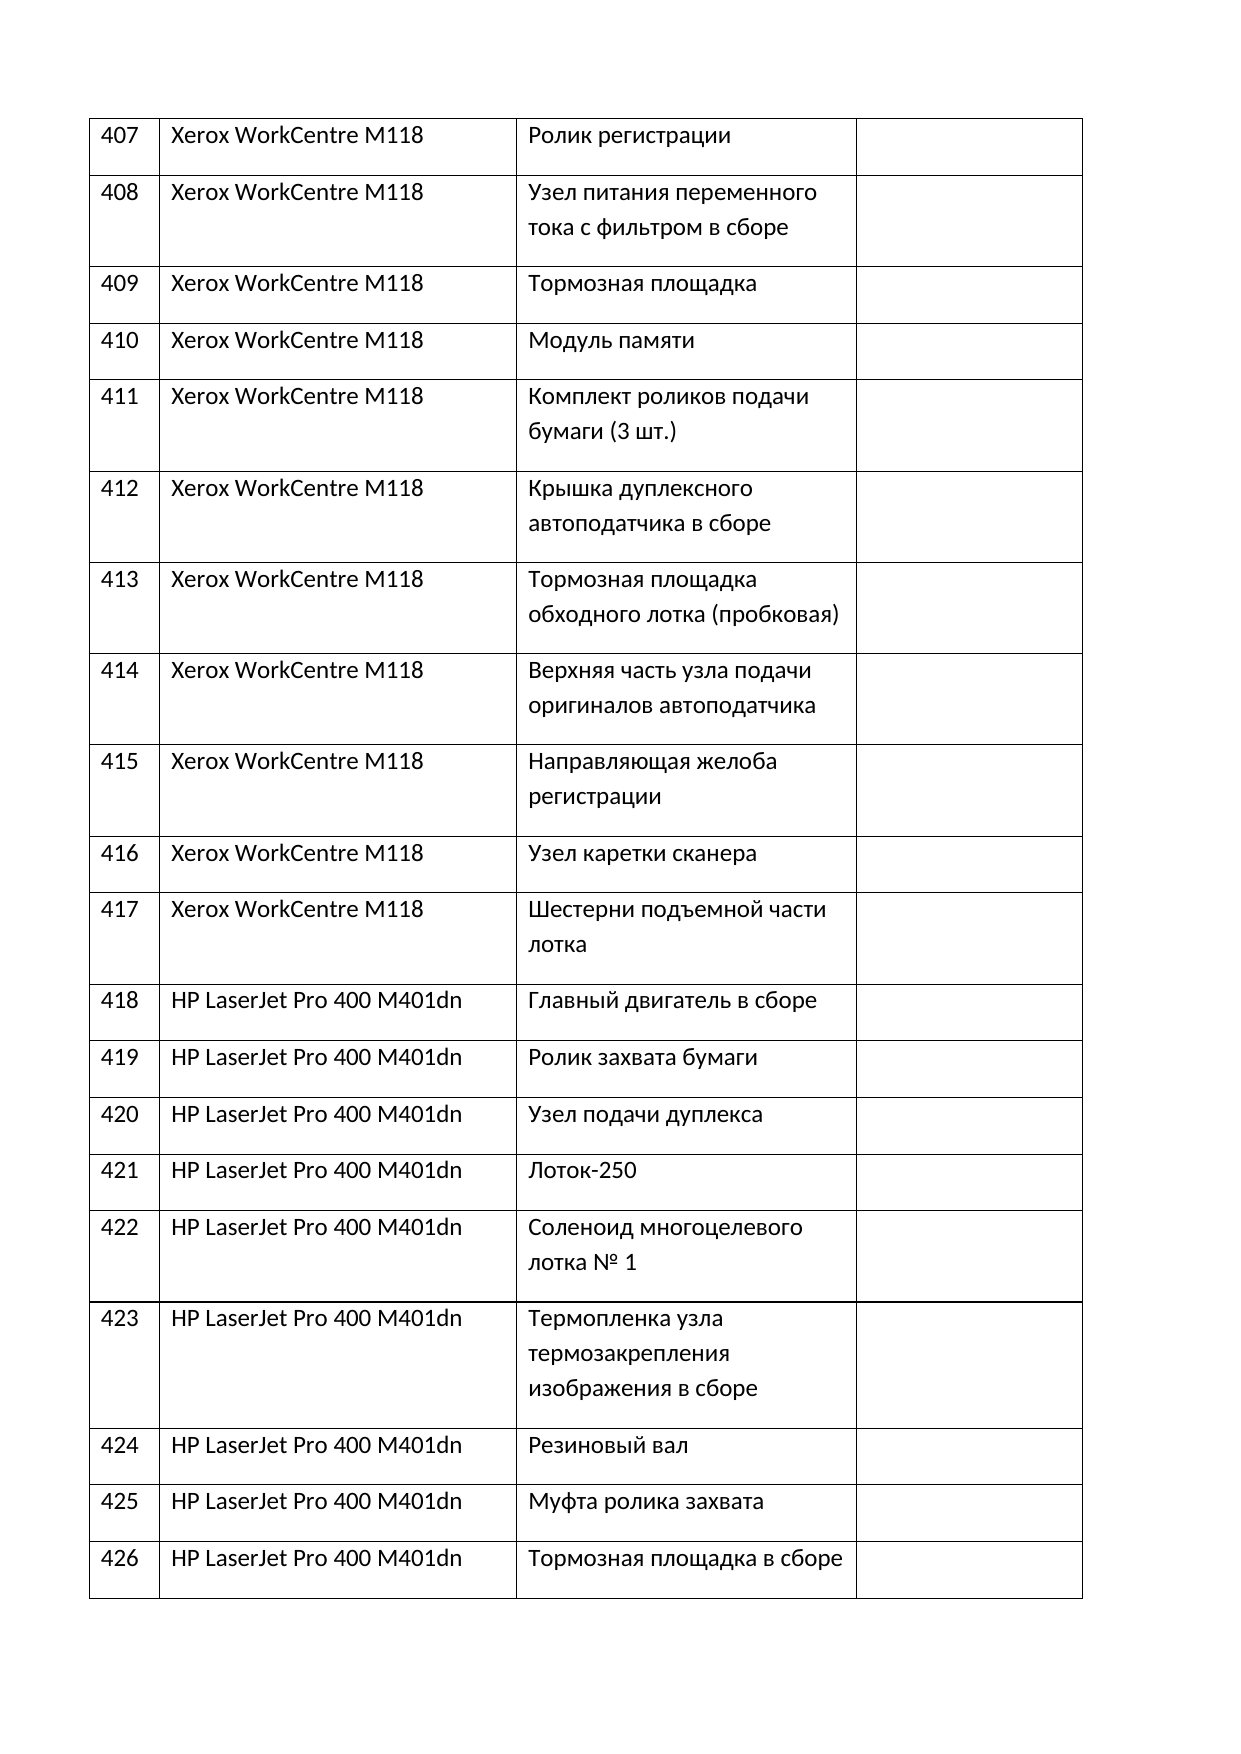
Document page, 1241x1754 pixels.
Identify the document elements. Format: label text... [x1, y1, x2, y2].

table_cell HP LaserJet Pro 400 M401dn [160, 1041, 516, 1097]
table_cell 410 [90, 324, 159, 379]
table_cell Модуль памяти [517, 324, 856, 379]
table_cell HP LaserJet Pro 400 M401dn [160, 1485, 516, 1541]
table_cell [857, 1211, 1082, 1301]
table_cell 422 [90, 1211, 159, 1301]
table_cell Тормозная площадка в сборе [517, 1542, 856, 1598]
table_cell HP LaserJet Pro 400 M401dn [160, 1211, 516, 1301]
table_cell 418 [90, 985, 159, 1040]
table_cell [857, 1098, 1082, 1153]
table_cell HP LaserJet Pro 400 M401dn [160, 1155, 516, 1210]
table_cell Узел подачи дуплекса [517, 1098, 856, 1153]
table_cell 412 [90, 472, 159, 562]
table_cell Тормозная площадка обходного лотка (пробковая) [517, 563, 856, 653]
table_cell 416 [90, 837, 159, 892]
table_cell [857, 985, 1082, 1040]
table_cell 421 [90, 1155, 159, 1210]
table_cell [857, 1155, 1082, 1210]
table_cell 417 [90, 893, 159, 983]
table_cell [857, 1542, 1082, 1598]
table_cell [857, 1485, 1082, 1541]
table_cell 415 [90, 745, 159, 836]
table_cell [160, 1542, 516, 1598]
table_cell 425 [90, 1485, 159, 1541]
table_cell 409 [90, 267, 159, 323]
table_cell [857, 837, 1082, 892]
table_cell Комплект роликов подачи бумаги (3 шт.) [517, 380, 856, 471]
table_cell Соленоид многоцелевого лотка № 1 [517, 1211, 856, 1301]
table_cell 423 [90, 1303, 159, 1428]
table_cell Узел питания переменного тока с фильтром в сборе [517, 176, 856, 266]
table_cell Узел каретки сканера [517, 837, 856, 892]
table_cell HP LaserJet Pro 400 M401dn [160, 985, 516, 1040]
table_cell 413 [90, 563, 159, 653]
table_cell [857, 745, 1082, 836]
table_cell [160, 119, 516, 175]
table_cell 411 [90, 380, 159, 471]
table_cell [857, 380, 1082, 471]
table_cell HP LaserJet Pro 400 M401dn [160, 1429, 516, 1484]
table_cell [857, 324, 1082, 379]
table_cell 426 [90, 1542, 159, 1598]
table_cell 407 [90, 119, 159, 175]
table_cell 419 [90, 1041, 159, 1097]
table_cell Ролик захвата бумаги [517, 1041, 856, 1097]
table_cell Xerox WorkCentre M118 [160, 176, 516, 266]
table_cell [857, 1429, 1082, 1484]
table_cell Направляющая желоба регистрации [517, 745, 856, 836]
table_cell [857, 472, 1082, 562]
table_cell 420 [90, 1098, 159, 1153]
table_cell Xerox WorkCentre M118 [160, 654, 516, 744]
table_cell Муфта ролика захвата [517, 1485, 856, 1541]
table_cell Лоток-250 [517, 1155, 856, 1210]
table_cell HP LaserJet Pro 400 M401dn [160, 1098, 516, 1153]
table_cell Резиновый вал [517, 1429, 856, 1484]
table_cell [857, 1041, 1082, 1097]
table_cell 414 [90, 654, 159, 744]
table_cell [857, 176, 1082, 266]
table_cell Тормозная площадка [517, 267, 856, 323]
table_cell HP LaserJet Pro 400 M401dn [160, 1303, 516, 1428]
table_cell [857, 893, 1082, 983]
table_cell [857, 267, 1082, 323]
table_cell [857, 654, 1082, 744]
table_cell Термопленка узла термозакрепления изображения в сборе [517, 1303, 856, 1428]
table_cell Xerox WorkCentre M118 [160, 745, 516, 836]
table_cell [857, 1303, 1082, 1428]
table_cell Xerox WorkCentre M118 [160, 893, 516, 983]
table_cell Xerox WorkCentre M118 [160, 563, 516, 653]
table_cell Шестерни подъемной части лотка [517, 893, 856, 983]
table_cell Xerox WorkCentre M118 [160, 837, 516, 892]
table_cell 424 [90, 1429, 159, 1484]
table_cell [857, 119, 1082, 175]
table_cell Xerox WorkCentre M118 [160, 324, 516, 379]
table_cell Крышка дуплексного автоподатчика в сборе [517, 472, 856, 562]
table_cell [857, 563, 1082, 653]
table_cell Xerox WorkCentre M118 [160, 267, 516, 323]
table_cell Ролик регистрации [517, 119, 856, 175]
table_cell Верхняя часть узла подачи оригиналов автоподатчика [517, 654, 856, 744]
table_cell Xerox WorkCentre M118 [160, 472, 516, 562]
table_cell Xerox WorkCentre M118 [160, 380, 516, 471]
table_cell Главный двигатель в сборе [517, 985, 856, 1040]
table_cell 408 [90, 176, 159, 266]
